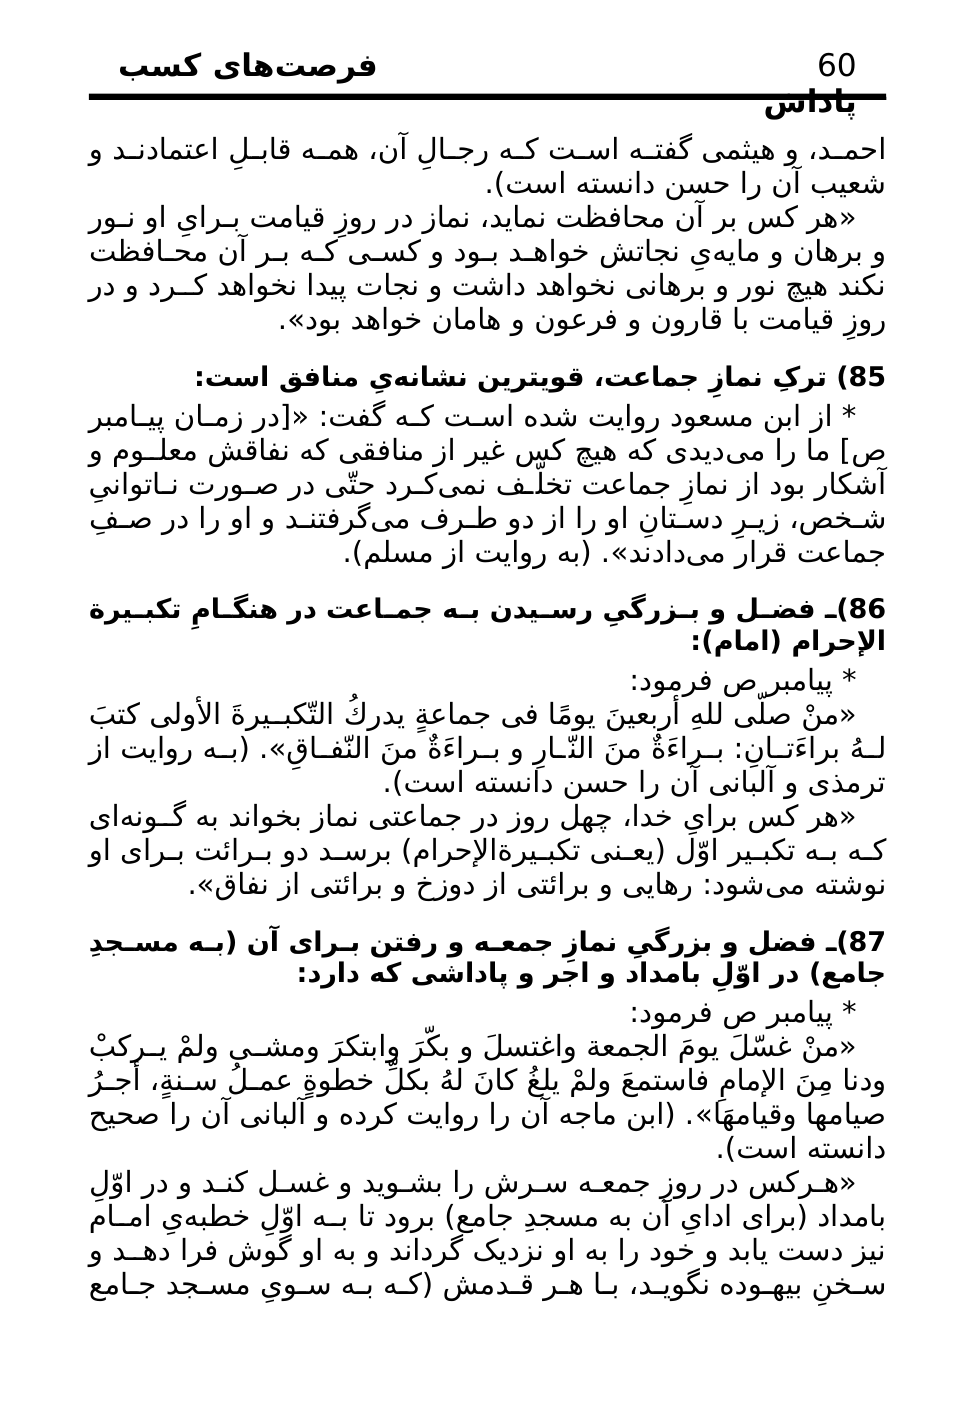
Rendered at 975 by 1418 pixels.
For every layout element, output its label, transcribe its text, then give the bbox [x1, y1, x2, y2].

text 86) فضل و بزرگیِ رسیدن به جماعت در هنگامِ تکبیرة الإحرام (امام): [89, 594, 886, 657]
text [89, 132, 886, 200]
text * از ابن مسعود روایت شده است که گفت: «[در زمان پیامبر ص] ما را می‌دیدی که هیچ کس غیر از منافقی که نفاقش معلوم و آشکار بود از نمازِ جماعت تخلّف نمی‌کرد حتّی در صورت ناتوانیِ شخص، زیرِ دستانِ او را از دو طرف می‌گرفتند و او را در صفِ جماعت قرار می‌دادند». (به روایت از مسلم). [89, 399, 886, 569]
text 87) فضل و بزرگیِ نمازِ جمعه و رفتن برای آن (به مسجدِ جامع) در اوّلِ بامداد و اجر و پاداشی که دارد: [89, 926, 886, 989]
text «منْ صلّی للهِ أربعینَ یومًا فی جماعةٍ یدركُ التّکبیرةَ الأولی کتبَ لهُ براءَتانِ: براءَةٌ منَ النّارِ و براءَةٌ منَ النّفاقِ». (به روایت از ترمذی و آلبانی آن را حسن دانسته است). [89, 697, 886, 799]
text * پیامبر ص فرمود: [89, 663, 886, 697]
text 85) ترکِ نمازِ جماعت، قویترین نشانه‌یِ منافق است: [89, 361, 886, 393]
text «هر کس بر آن محافظت نماید، نماز در روزِ قیامت برایِ او نور و برهان و مایه‌یِ نجاتش خواهد بود و کسی که بر آن محافظت نکند هیچ نور و برهانی نخواهد داشت و نجات پیدا نخواهد کرد و در روزِ قیامت با قارون و فرعون و هامان خواهد بود». [89, 200, 886, 336]
text «هر کس برایِ خدا، چهل روز در جماعتی نماز بخواند به گونه‌ای که به تکبیر اوّل (یعنی تکبیرة‌الإحرام) برسد دو برائت برای او نوشته می‌شود: رهایی و برائتی از دوزخ و برائتی از نفاق». [89, 799, 886, 901]
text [89, 1165, 886, 1301]
text «منْ غسّلَ یومَ الجمعة واغتسلَ و بکّرَ وابتکرَ ومشی ولمْ یرکبْ ودنا مِنَ الإمامِ فاستمعَ ولمْ یلغُ کانَ لهُ بکلِّ خطوةٍ عملُ سنةٍ، أجرُ صیامها وقیامهَا». (ابن ماجه آن را روایت کرده و آلبانی آن را صحیح دانسته است). [89, 1029, 886, 1165]
text * پیامبر ص فرمود: [89, 995, 886, 1029]
